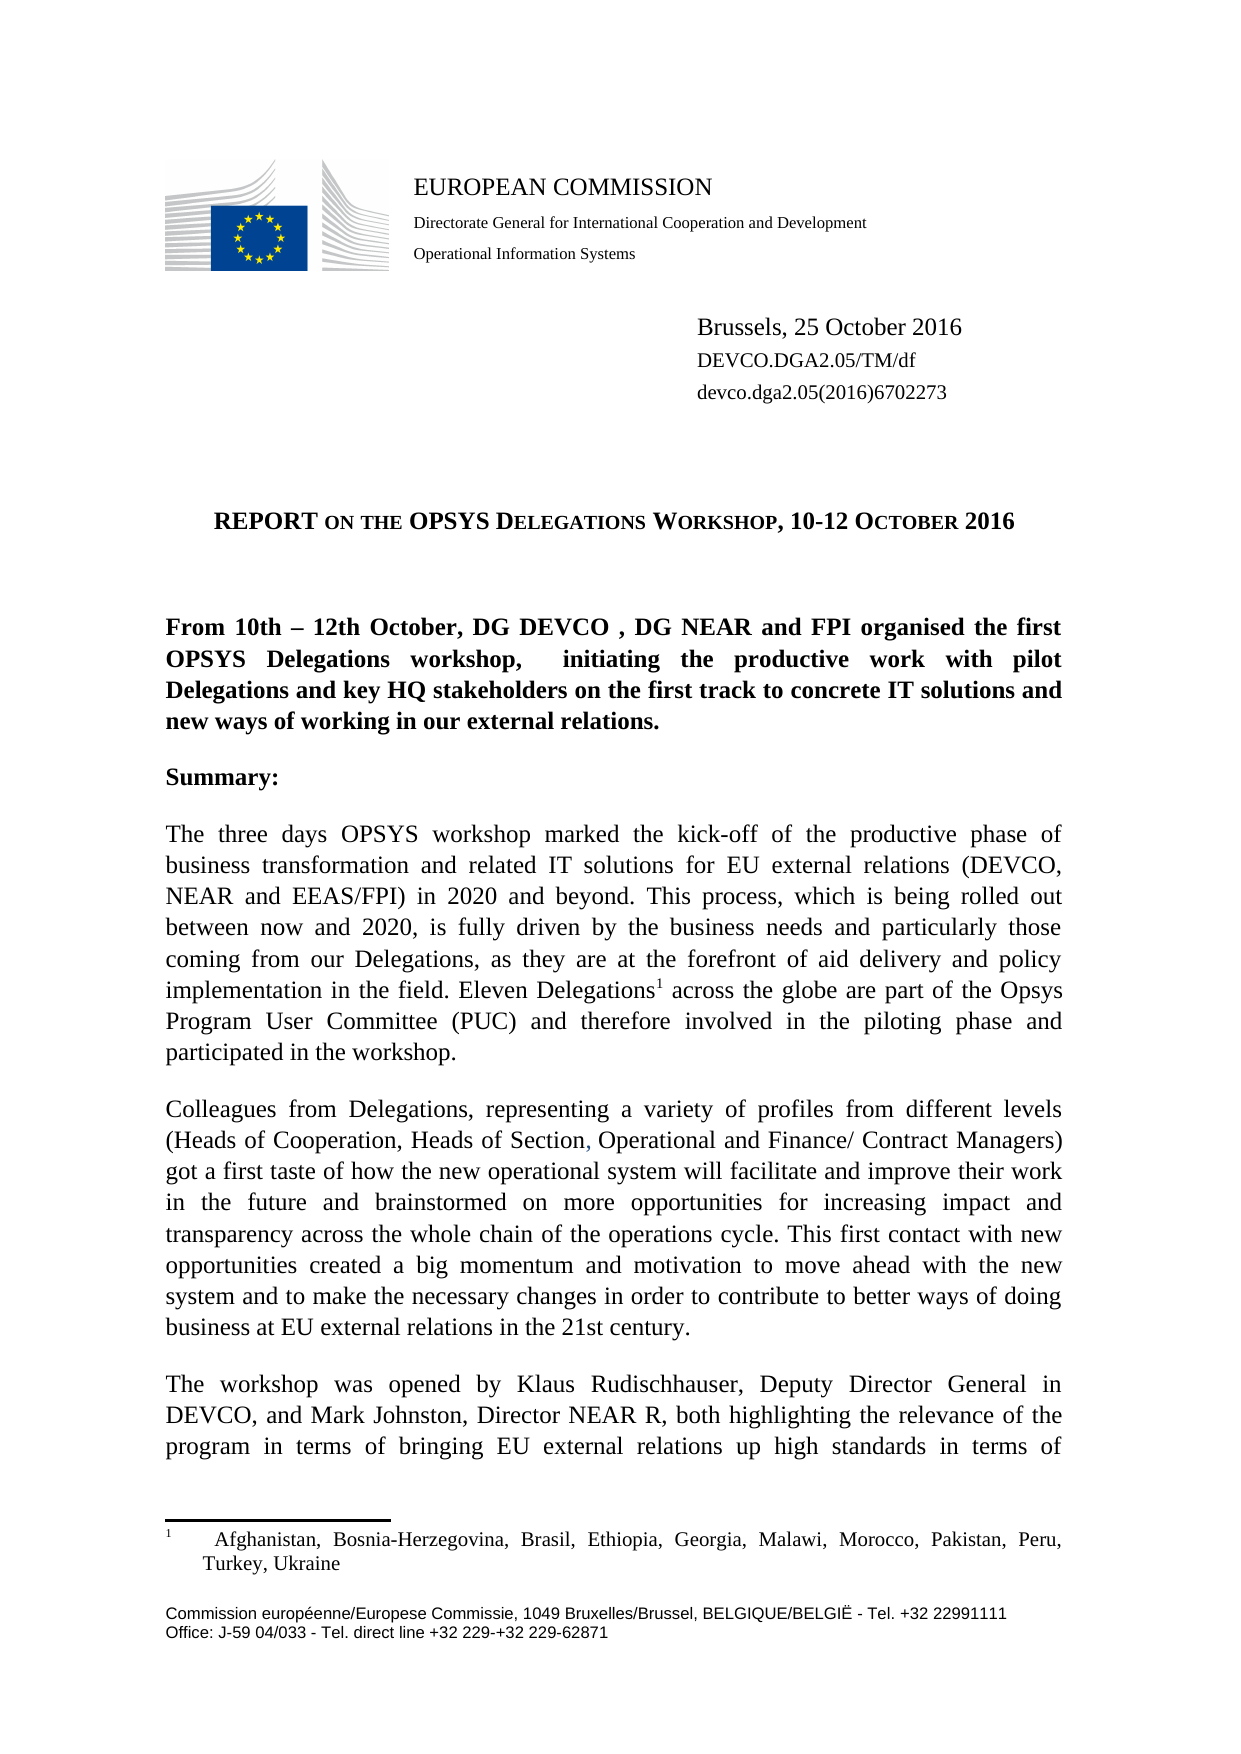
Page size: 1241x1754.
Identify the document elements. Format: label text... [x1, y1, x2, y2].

text DEVCO.DGA2.05/TM/df devco.dga2.05(2016)6702273 [697, 341, 1063, 404]
text Brussels, 25 October 2016 [697, 310, 1122, 341]
text REPORT on the OPSYS Delegations Workshop, 10-12 October 2016 [165, 504, 1063, 535]
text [165, 1366, 1063, 1460]
text From 10th – 12th October, DG DEVCO , DG NEAR and FPI organised the first OPSYS Delegations workshop, initiating the productive work with pilot Delegations and key HQ stakeholders on the first track to concrete IT solutions and new ways of working in our external relations. [165, 610, 1063, 735]
text The three days OPSYS workshop marked the kick-off of the productive phase of business transformation and related IT solutions for EU external relations (DEVCO, NEAR and EEAS/FPI) in 2020 and beyond. This process, which is being rolled out between now and 2020, is fully driven by the business needs and particularly those coming from our Delegations, as they are at the forefront of aid delivery and policy implementation in the field. Eleven Delegations across the globe are part of the Opsys Program User Committee (PUC) and therefore involved in the piloting phase and participated in the workshop. [165, 816, 1063, 1066]
table_header [165, 160, 413, 310]
text Colleagues from Delegations, representing a variety of profiles from different levels (Heads of Cooperation, Heads of Section, Operational and Finance/ Contract Managers) got a first taste of how the new operational system will facilitate and improve their work in the future and brainstormed on more opportunities for increasing impact and transparency across the whole chain of the operations cycle. This first contact with new opportunities created a big momentum and motivation to move ahead with the new system and to make the necessary changes in order to contribute to better ways of doing business at EU external relations in the 21st century. [165, 1091, 1063, 1341]
text Summary: [165, 760, 1063, 791]
picture [165, 159, 389, 271]
table_header EUROPEAN COMMISSION Directorate General for International Cooperation and Development Operational Information Systems [413, 160, 1152, 310]
